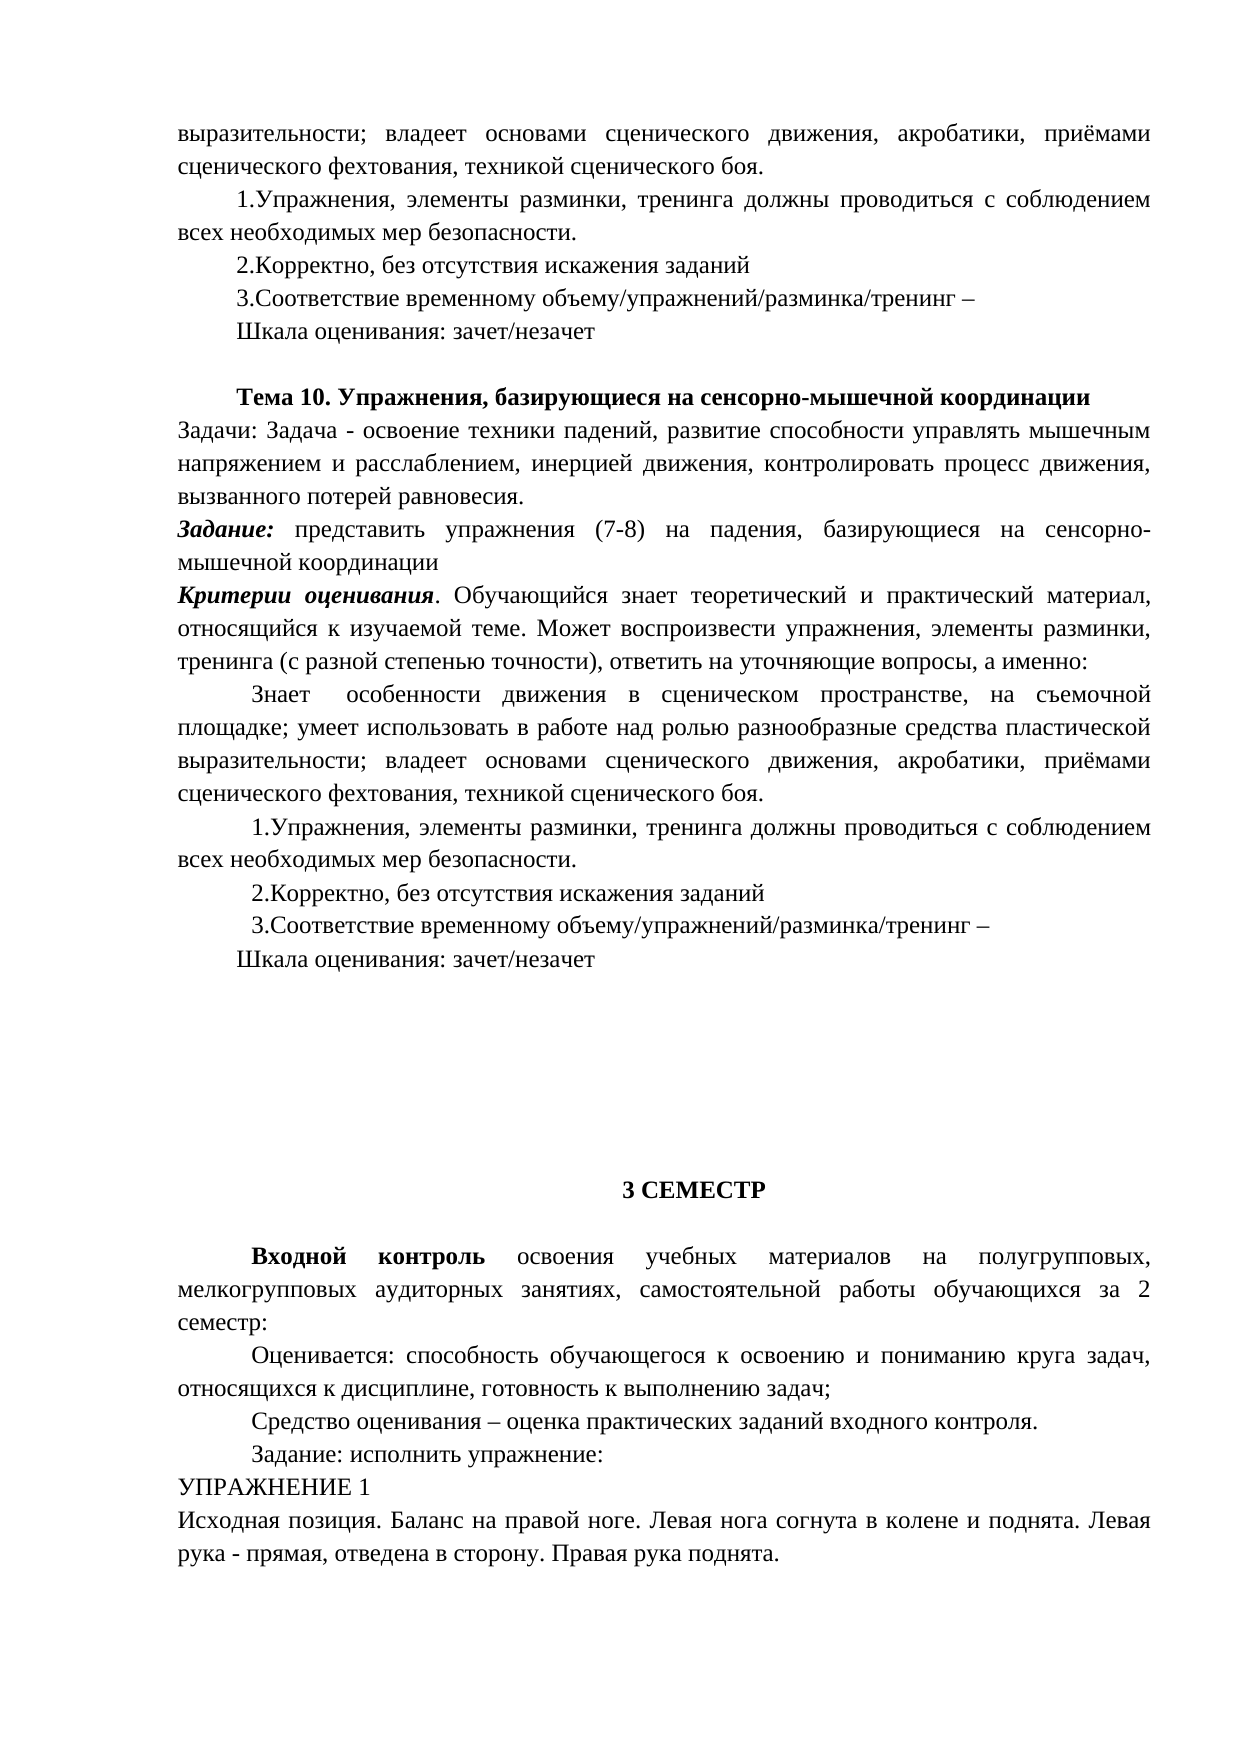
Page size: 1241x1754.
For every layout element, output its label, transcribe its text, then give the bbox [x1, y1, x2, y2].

text Оценивается: способность обучающегося к освоению и пониманию круга задач, относящихся к дисциплине, готовность к выполнению задач; [177, 1340, 1152, 1402]
text Входной контроль освоения учебных материалов на полугрупповых, мелкогрупповых аудиторных занятиях, самостоятельной работы обучающихся за 2 семестр: [177, 1241, 1152, 1336]
text 3 СЕМЕСТР [177, 1175, 1152, 1203]
text 2.Корректно, без отсутствия искажения заданий [177, 250, 1152, 279]
text 1.Упражнения, элементы разминки, тренинга должны проводиться с соблюдением всех необходимых мер безопасности. [177, 184, 1152, 246]
text УПРАЖНЕНИЕ 1 [177, 1472, 1152, 1501]
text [177, 118, 1152, 180]
text Задание: исполнить упражнение: [177, 1439, 1152, 1468]
text 3.Соответствие временному объему/упражнений/разминка/тренинг – [177, 283, 1152, 312]
text Шкала оценивания: зачет/незачет [177, 316, 1152, 345]
text Исходная позиция. Баланс на правой ноге. Левая нога согнута в колене и поднята. Левая рука - прямая, отведена в сторону. Правая рука поднята. [177, 1505, 1152, 1567]
text Критерии оценивания. Обучающийся знает теоретический и практический материал, относящийся к изучаемой теме. Может воспроизвести упражнения, элементы разминки, тренинга (с разной степенью точности), ответить на уточняющие вопросы, а именно: [177, 580, 1152, 675]
text 3.Соответствие временному объему/упражнений/разминка/тренинг – [177, 911, 1152, 939]
text 2.Корректно, без отсутствия искажения заданий [177, 878, 1152, 906]
text Средство оценивания – оценка практических заданий входного контроля. [177, 1406, 1152, 1435]
text Тема 10. Упражнения, базирующиеся на сенсорно-мышечной координации [177, 382, 1152, 411]
text Шкала оценивания: зачет/незачет [177, 944, 1152, 972]
text 1.Упражнения, элементы разминки, тренинга должны проводиться с соблюдением всех необходимых мер безопасности. [177, 812, 1152, 873]
text Задание: представить упражнения (7-8) на падения, базирующиеся на сенсорно-мышечной координации [177, 514, 1152, 576]
